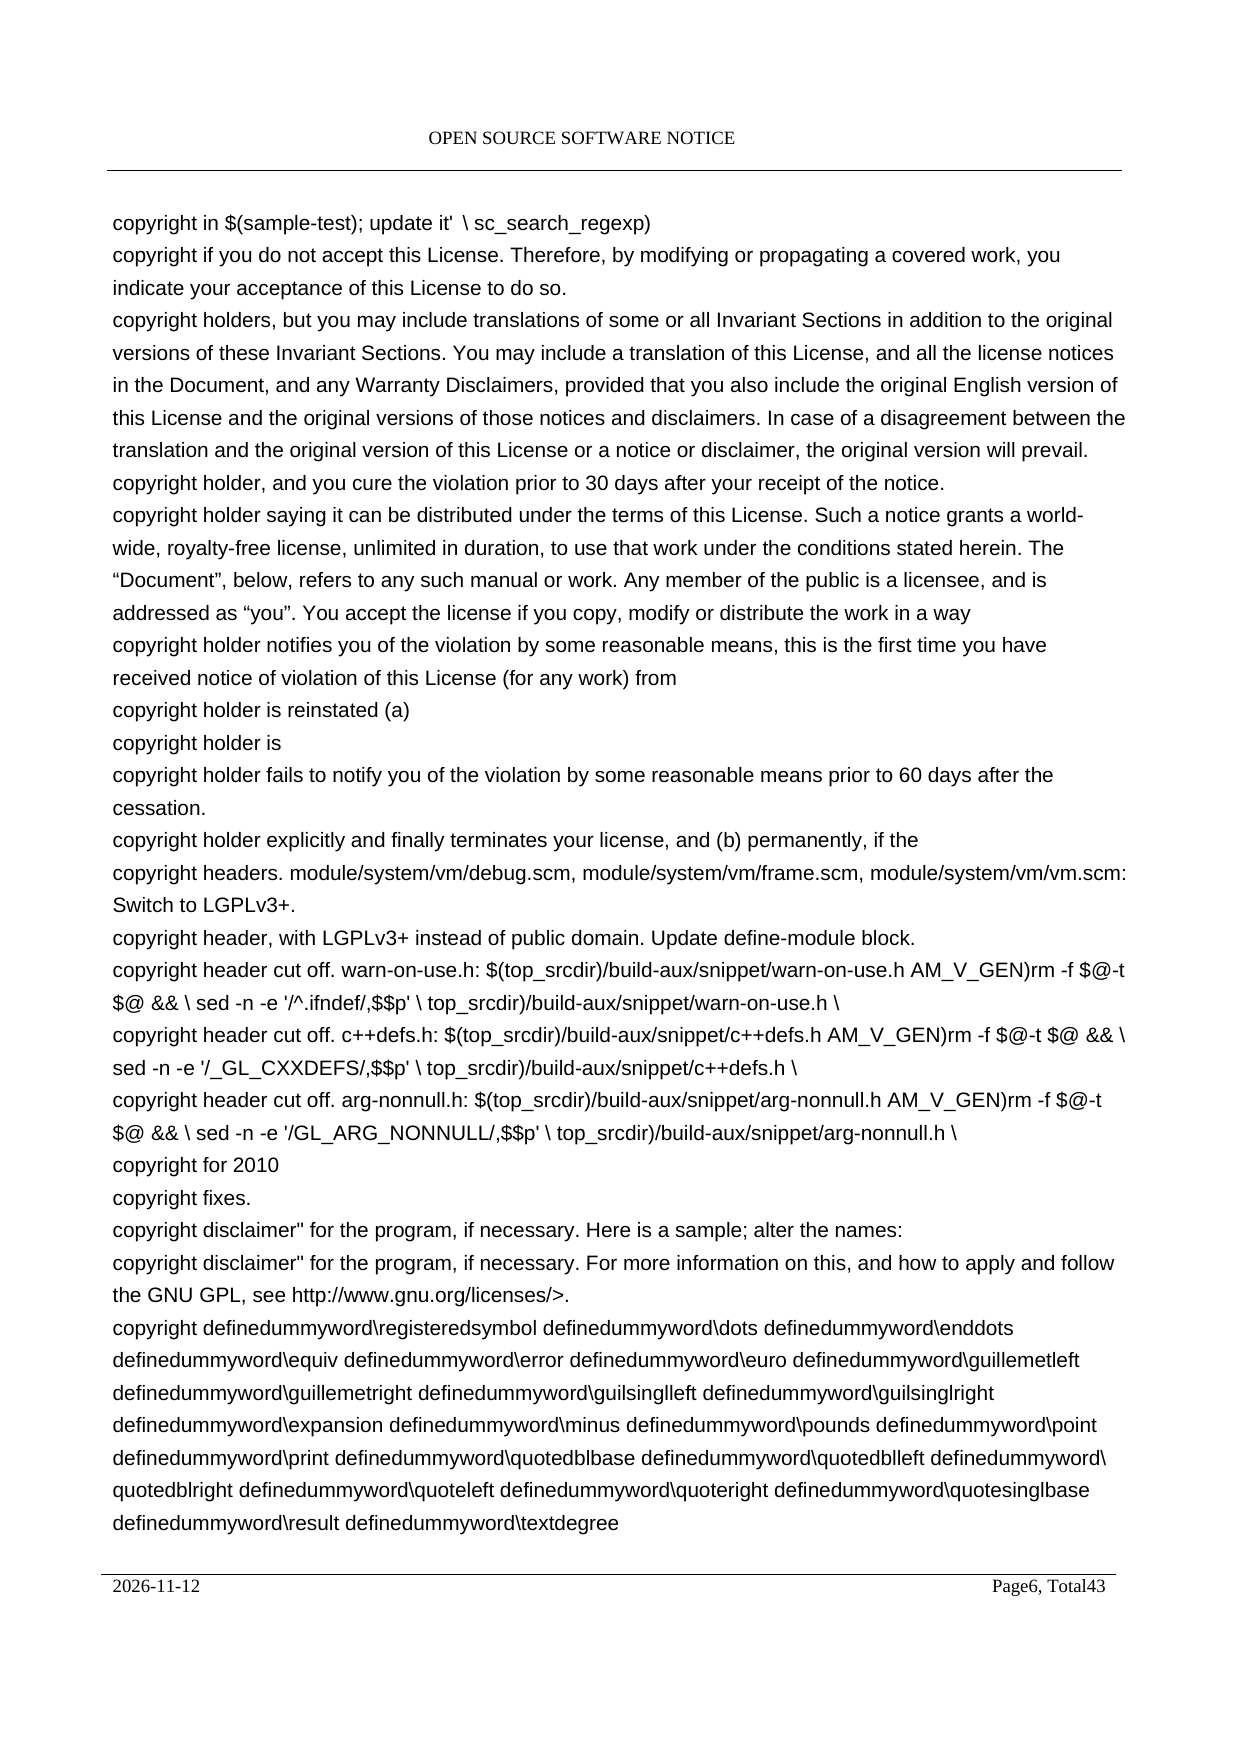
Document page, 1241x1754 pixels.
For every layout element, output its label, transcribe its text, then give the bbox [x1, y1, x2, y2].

text copyright for 2010 [112, 1149, 1128, 1181]
text copyright holder, and you cure the violation prior to 30 days after your receipt of the notice. [112, 466, 1128, 499]
text copyright holder is reinstated (a) [112, 694, 1128, 726]
text copyright header, with LGPLv3+ instead of public domain. Update define-module block. [112, 921, 1128, 954]
text copyright holder explicitly and finally terminates your license, and (b) permanently, if the [112, 824, 1128, 856]
text copyright header cut off. arg-nonnull.h: $(top_srcdir)/build-aux/snippet/arg-nonnull.h AM_V_GEN)rm -f $@-t $@ && \ sed -n -e '/GL_ARG_NONNULL/,$$p' \ top_srcdir)/build-aux/snippet/arg-nonnull.h \ [112, 1084, 1128, 1149]
text copyright disclaimer" for the program, if necessary. For more information on this, and how to apply and follow the GNU GPL, see http://www.gnu.org/licenses/>. [112, 1246, 1128, 1311]
text copyright disclaimer" for the program, if necessary. Here is a sample; alter the names: [112, 1214, 1128, 1246]
text copyright header cut off. warn-on-use.h: $(top_srcdir)/build-aux/snippet/warn-on-use.h AM_V_GEN)rm -f $@-t $@ && \ sed -n -e '/^.ifndef/,$$p' \ top_srcdir)/build-aux/snippet/warn-on-use.h \ [112, 954, 1128, 1019]
text copyright holders, but you may include translations of some or all Invariant Sections in addition to the original versions of these Invariant Sections. You may include a translation of this License, and all the license notices in the Document, and any Warranty Disclaimers, provided that you also include the original English version of this License and the original versions of those notices and disclaimers. In case of a disagreement between the translation and the original version of this License or a notice or disclaimer, the original version will prevail. [112, 304, 1128, 466]
text copyright definedummyword\registeredsymbol definedummyword\dots definedummyword\enddots definedummyword\equiv definedummyword\error definedummyword\euro definedummyword\guillemetleft definedummyword\guillemetright definedummyword\guilsinglleft definedummyword\guilsinglright definedummyword\expansion definedummyword\minus definedummyword\pounds definedummyword\point definedummyword\print definedummyword\quotedblbase definedummyword\quotedblleft definedummyword\quotedblright definedummyword\quoteleft definedummyword\quoteright definedummyword\quotesinglbase definedummyword\result definedummyword\textdegree [112, 1311, 1128, 1539]
text copyright holder notifies you of the violation by some reasonable means, this is the first time you have received notice of violation of this License (for any work) from [112, 629, 1128, 694]
text copyright in $(sample-test); update it' \ sc_search_regexp) [112, 206, 1128, 239]
text copyright fixes. [112, 1181, 1128, 1214]
text copyright holder saying it can be distributed under the terms of this License. Such a notice grants a world-wide, royalty-free license, unlimited in duration, to use that work under the conditions stated herein. The “Document”, below, refers to any such manual or work. Any member of the public is a licensee, and is addressed as “you”. You accept the license if you copy, modify or distribute the work in a way [112, 499, 1128, 629]
text copyright header cut off. c++defs.h: $(top_srcdir)/build-aux/snippet/c++defs.h AM_V_GEN)rm -f $@-t $@ && \ sed -n -e '/_GL_CXXDEFS/,$$p' \ top_srcdir)/build-aux/snippet/c++defs.h \ [112, 1019, 1128, 1084]
text copyright if you do not accept this License. Therefore, by modifying or propagating a covered work, you indicate your acceptance of this License to do so. [112, 239, 1128, 304]
text copyright headers. module/system/vm/debug.scm, module/system/vm/frame.scm, module/system/vm/vm.scm: Switch to LGPLv3+. [112, 856, 1128, 921]
text copyright holder fails to notify you of the violation by some reasonable means prior to 60 days after the cessation. [112, 759, 1128, 824]
text copyright holder is [112, 726, 1128, 759]
